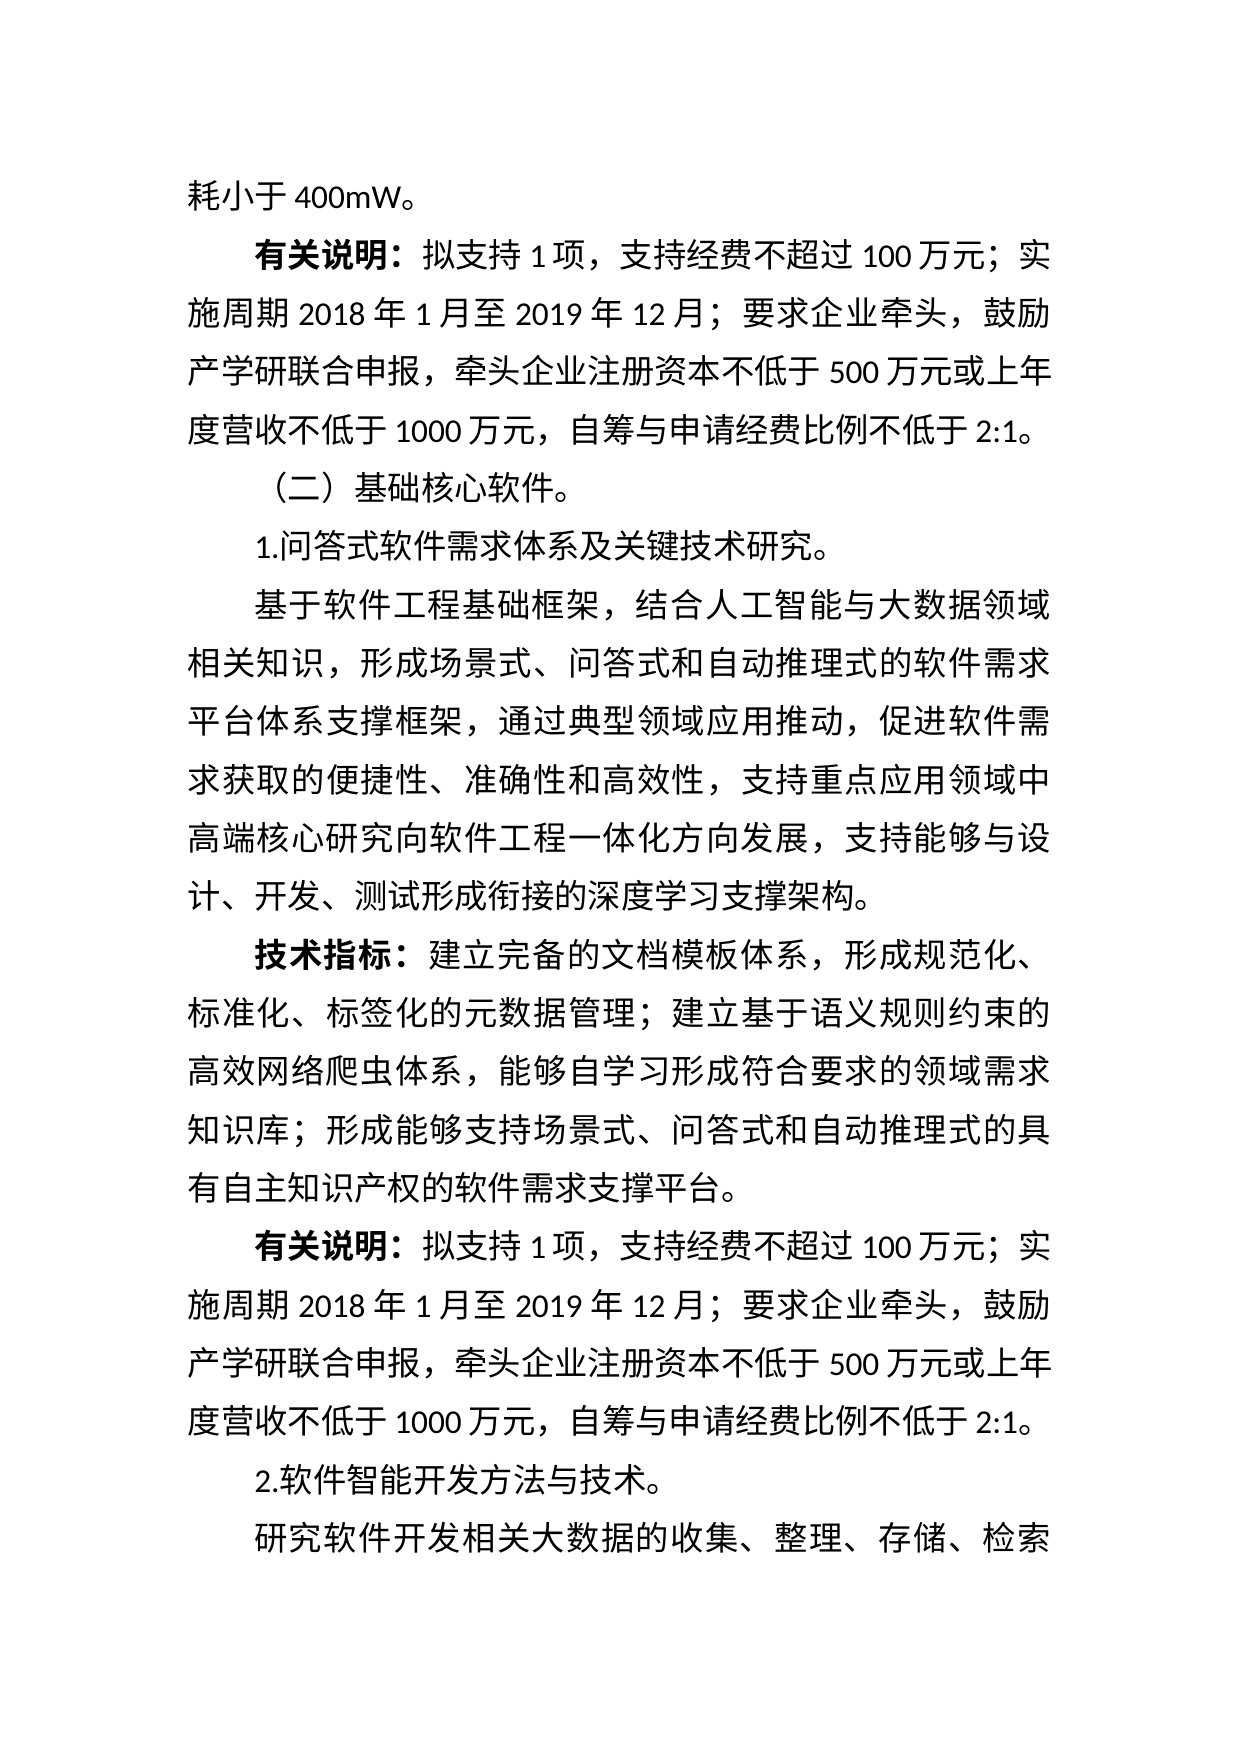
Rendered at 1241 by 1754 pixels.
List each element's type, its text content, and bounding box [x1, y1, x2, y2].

text 技术指标：建立完备的文档模板体系，形成规范化、标准化、标签化的元数据管理；建立基于语义规则约束的高效网络爬虫体系，能够自学习形成符合要求的领域需求知识库；形成能够支持场景式、问答式和自动推理式的具有自主知识产权的软件需求支撑平台。 [187, 920, 1053, 1212]
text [187, 1504, 1053, 1562]
text （二）基础核心软件。 [187, 454, 1053, 512]
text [187, 162, 1053, 220]
text 2.软件智能开发方法与技术。 [187, 1445, 1053, 1504]
text 有关说明：拟支持1项，支持经费不超过100万元；实施周期2018年1月至2019年12月；要求企业牵头，鼓励产学研联合申报，牵头企业注册资本不低于500万元或上年度营收不低于1000万元，自筹与申请经费比例不低于2:1。 [187, 1212, 1053, 1445]
text 1.问答式软件需求体系及关键技术研究。 [187, 512, 1053, 570]
text 有关说明：拟支持1项，支持经费不超过100万元；实施周期2018年1月至2019年12月；要求企业牵头，鼓励产学研联合申报，牵头企业注册资本不低于500万元或上年度营收不低于1000万元，自筹与申请经费比例不低于2:1。 [187, 220, 1053, 454]
text 基于软件工程基础框架，结合人工智能与大数据领域相关知识，形成场景式、问答式和自动推理式的软件需求平台体系支撑框架，通过典型领域应用推动，促进软件需求获取的便捷性、准确性和高效性，支持重点应用领域中高端核心研究向软件工程一体化方向发展，支持能够与设计、开发、测试形成衔接的深度学习支撑架构。 [187, 570, 1053, 920]
